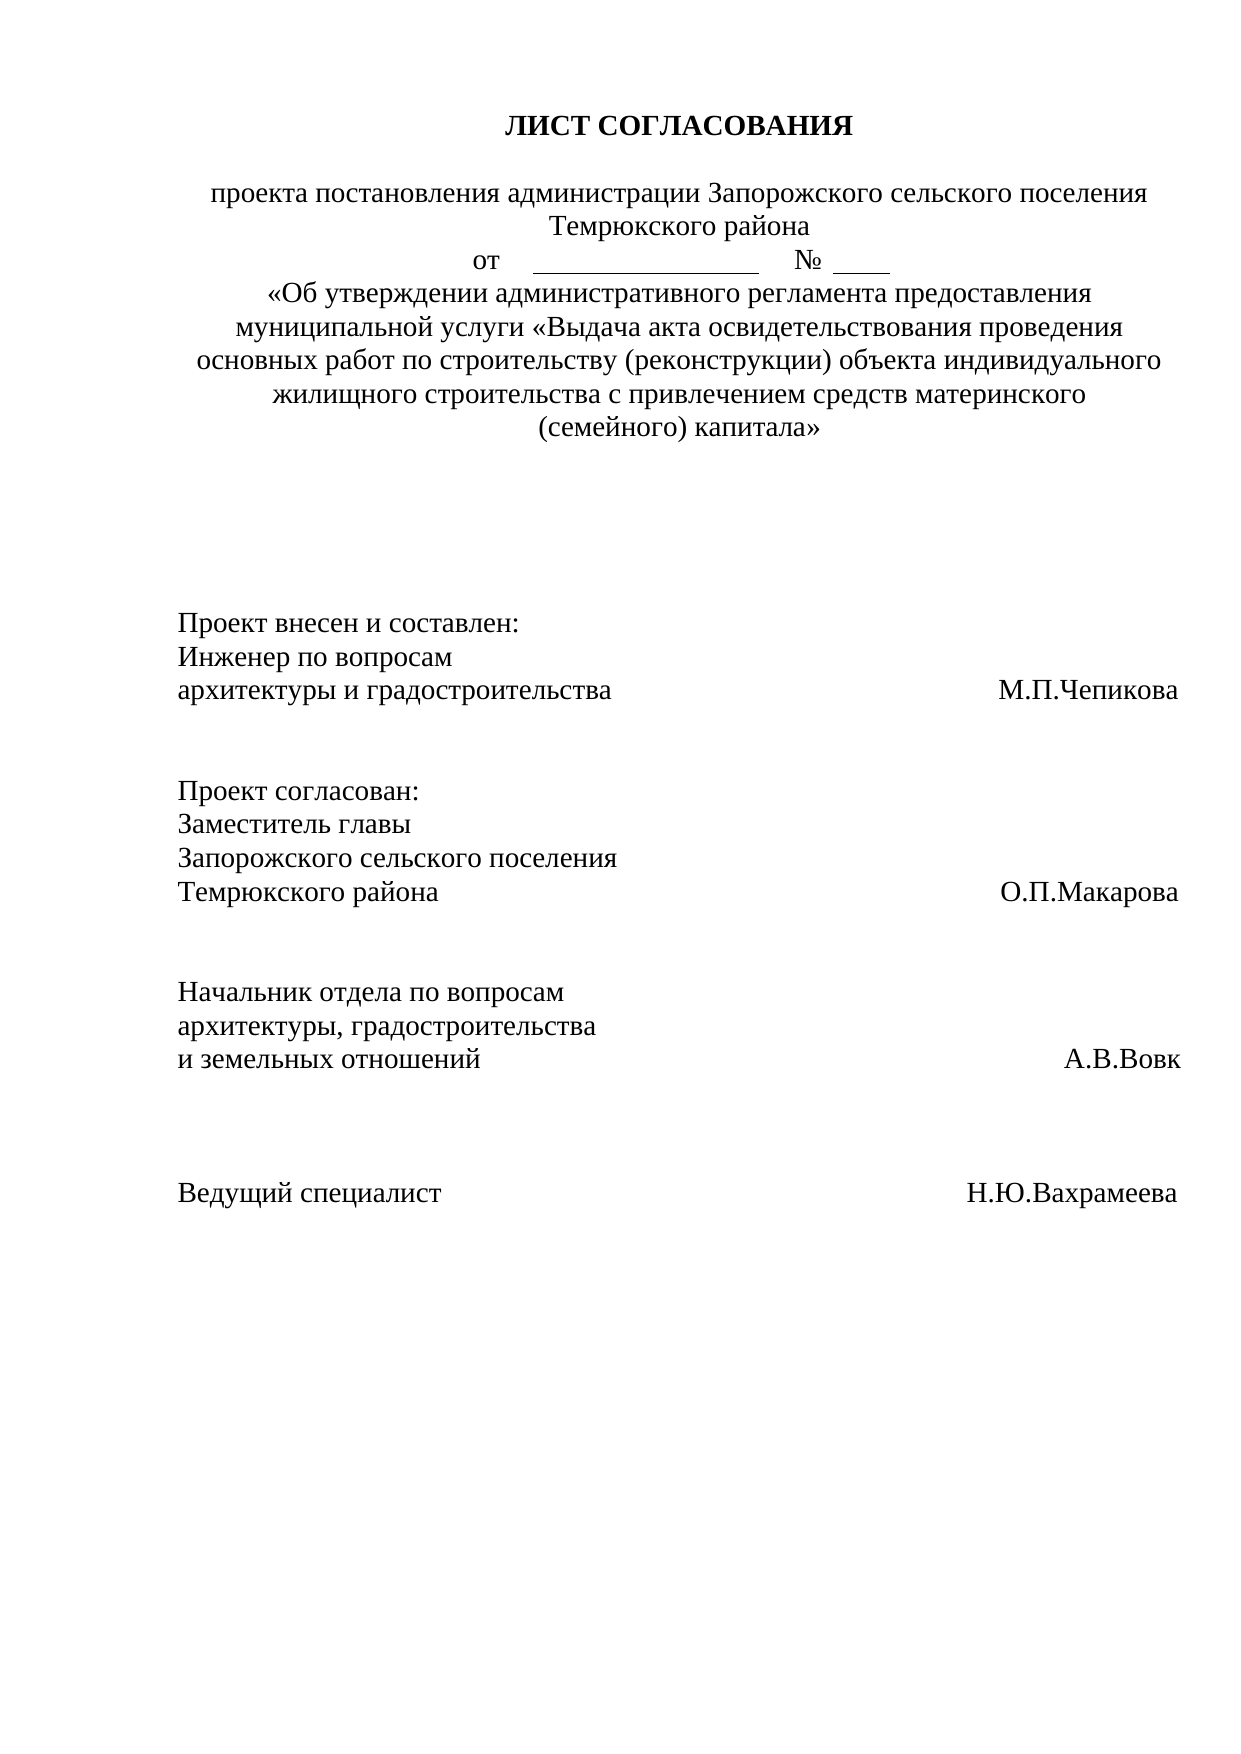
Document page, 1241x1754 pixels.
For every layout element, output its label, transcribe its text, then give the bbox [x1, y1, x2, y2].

text архитектуры и градостроительства М.П.Чепикова [177, 672, 1181, 706]
text Инженер по вопросам [177, 639, 1181, 672]
text Ведущий специалист Н.Ю.Вахрамеева [177, 1176, 1181, 1209]
text «Об утверждении административного регламента предоставления муниципальной услуги «Выдача акта освидетельствования проведения основных работ по строительству (реконструкции) объекта индивидуального жилищного строительства с привлечением средств материнского [177, 275, 1181, 409]
text проекта постановления администрации Запорожского сельского поселения [177, 175, 1181, 208]
text Заместитель главы [177, 807, 1181, 840]
text Проект согласован: [177, 773, 1181, 807]
text Запорожского сельского поселения [177, 840, 1181, 874]
text Начальник отдела по вопросам [177, 974, 1181, 1008]
text ЛИСТ СОГЛАСОВАНИЯ [177, 108, 1181, 141]
text от № [398, 242, 1181, 275]
text архитектуры, градостроительства [177, 1008, 1181, 1041]
text и земельных отношений А.В.Вовк [177, 1041, 1181, 1075]
text (семейного) капитала» [177, 409, 1181, 443]
text Проект внесен и составлен: [177, 605, 1181, 639]
text Темрюкского района О.П.Макарова [177, 874, 1181, 907]
text Темрюкского района [177, 208, 1181, 242]
